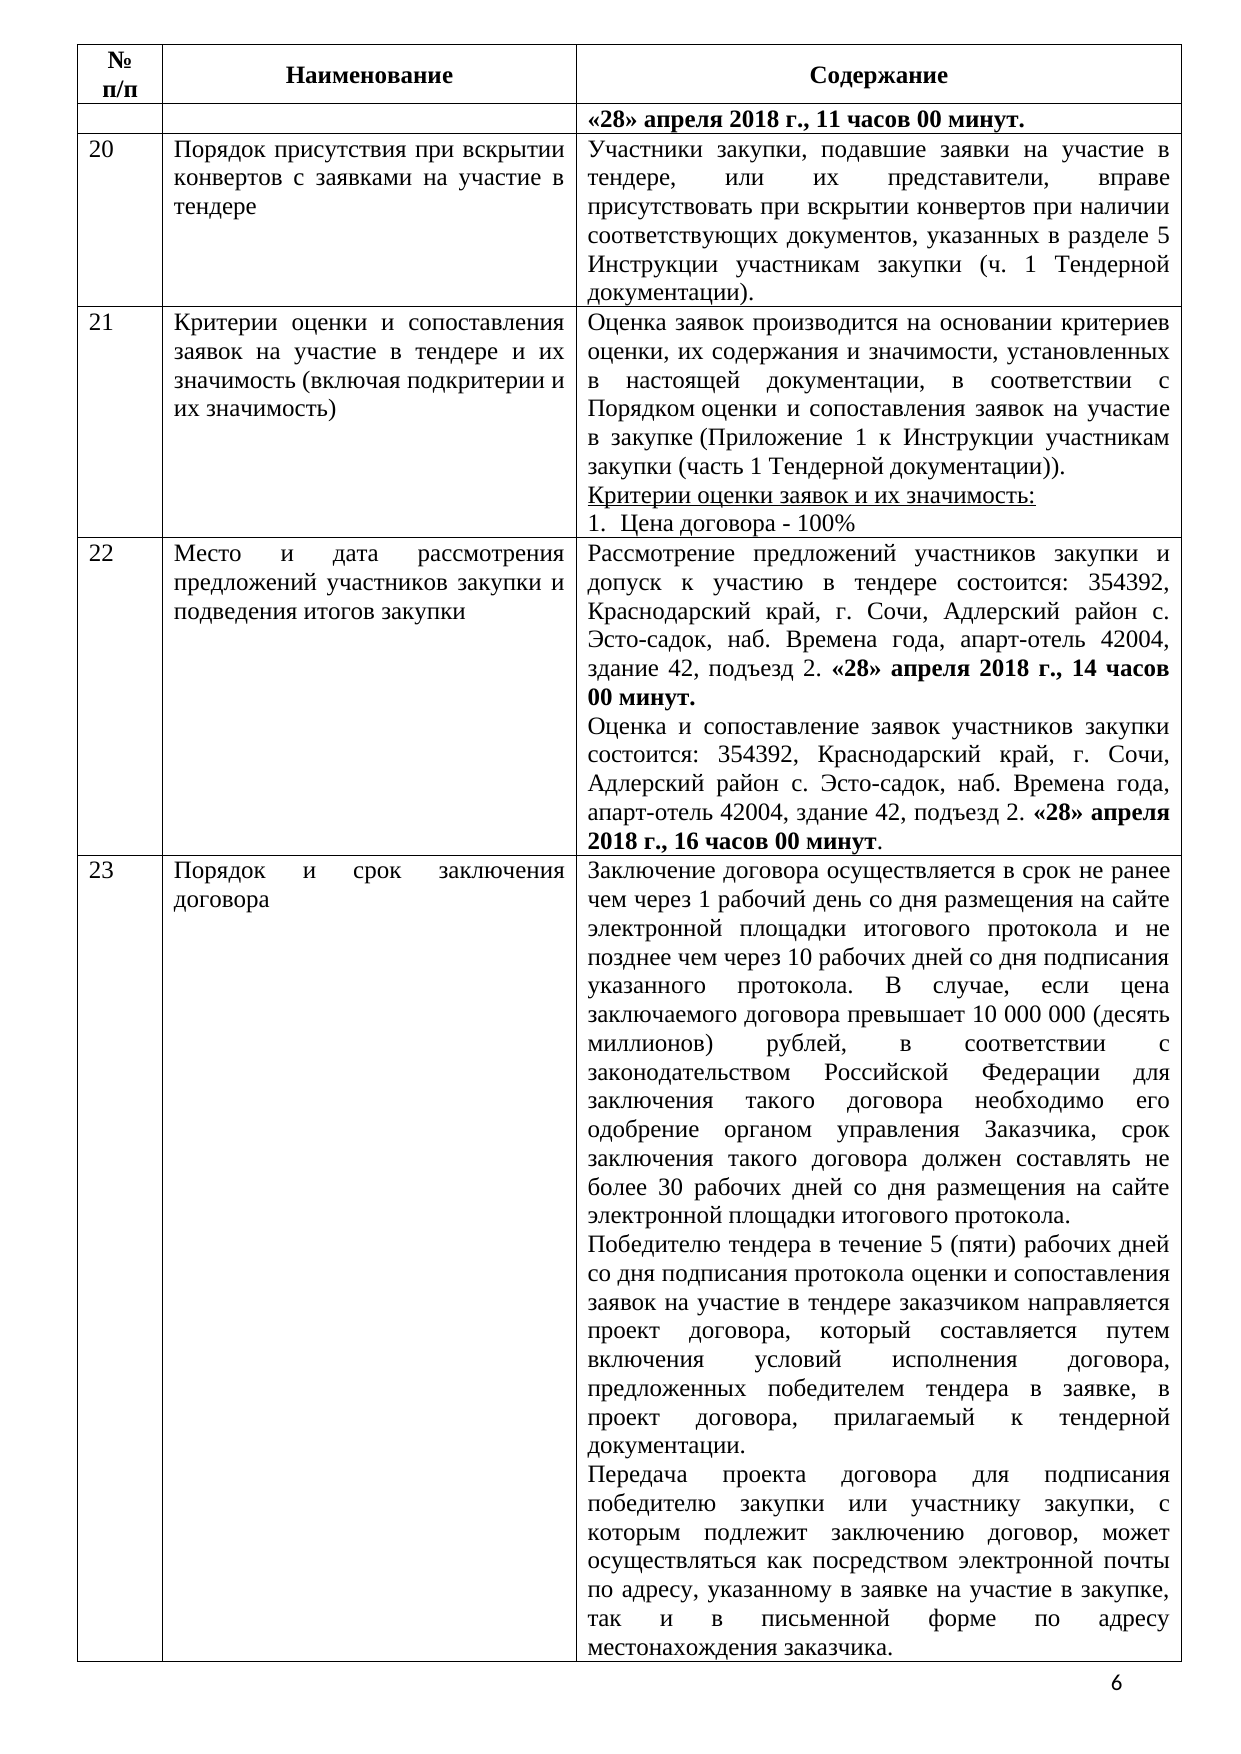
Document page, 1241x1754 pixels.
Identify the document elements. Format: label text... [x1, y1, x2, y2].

table_cell Порядок присутствия при вскрытии конвертов с заявками на участие в тендере [163, 134, 576, 306]
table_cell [577, 856, 1181, 1661]
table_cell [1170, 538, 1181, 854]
table_header Наименование [163, 45, 576, 103]
table_cell Место и дата рассмотрения предложений участников закупки и подведения итогов закупки [163, 538, 576, 854]
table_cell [163, 856, 576, 1661]
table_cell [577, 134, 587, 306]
table_cell 21 [78, 307, 162, 537]
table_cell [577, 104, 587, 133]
table_cell 20 [78, 134, 162, 306]
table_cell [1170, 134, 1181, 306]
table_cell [163, 104, 576, 133]
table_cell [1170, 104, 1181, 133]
table_cell 23 [78, 856, 162, 1661]
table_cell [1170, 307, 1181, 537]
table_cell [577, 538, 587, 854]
table_header Содержание [577, 45, 1181, 103]
table_cell [78, 104, 162, 133]
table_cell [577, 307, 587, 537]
table_cell Критерии оценки и сопоставления заявок на участие в тендере и их значимость (включая подкритерии и их значимость) [163, 307, 576, 537]
table_cell 22 [78, 538, 162, 854]
